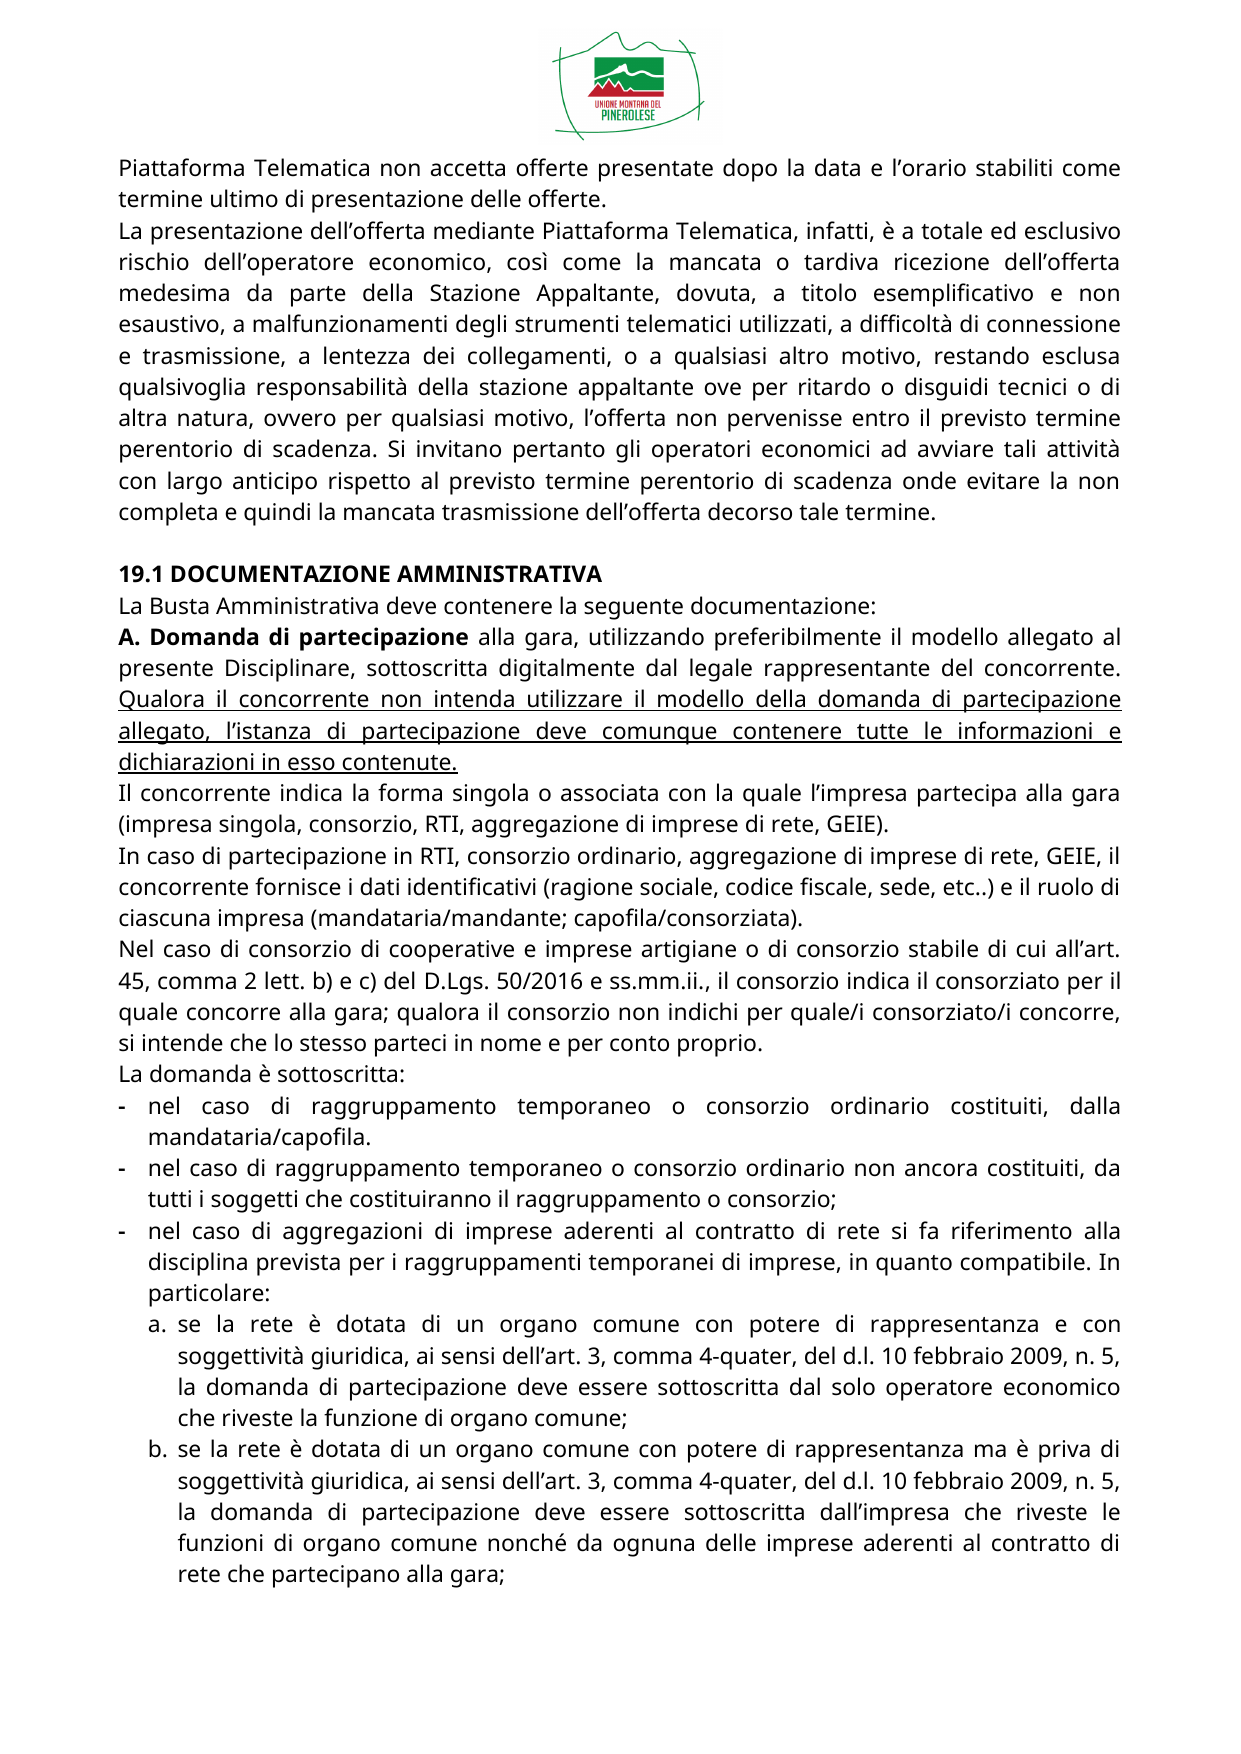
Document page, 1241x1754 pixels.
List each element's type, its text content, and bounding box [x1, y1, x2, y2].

list se la rete è dotata di un organo comune con potere di rappresentanza ma è priva di soggettività giuridica, ai sensi dell’art. 3, comma 4-quater, del d.l. 10 febbraio 2009, n. 5, la domanda di partecipazione deve essere sottoscritta dall’impresa che riveste le funzioni di organo comune nonché da ognuna delle imprese aderenti al contratto di rete che partecipano alla gara; [148, 1433, 1122, 1590]
list se la rete è dotata di un organo comune con potere di rappresentanza e con soggettività giuridica, ai sensi dell’art. 3, comma 4-quater, del d.l. 10 febbraio 2009, n. 5, la domanda di partecipazione deve essere sottoscritta dal solo operatore economico che riveste la funzione di organo comune; [148, 1308, 1122, 1433]
text A. Domanda di partecipazione alla gara, utilizzando preferibilmente il modello allegato al presente Disciplinare, sottoscritta digitalmente dal legale rappresentante del concorrente. Qualora il concorrente non intenda utilizzare il modello della domanda di partecipazione allegato, l’istanza di partecipazione deve comunque contenere tutte le informazioni e dichiarazioni in esso contenute. [118, 711, 1122, 741]
list nel caso di aggregazioni di imprese aderenti al contratto di rete si fa riferimento alla disciplina prevista per i raggruppamenti temporanei di imprese, in quanto compatibile. In particolare: [118, 1215, 1122, 1308]
text Il concorrente indica la forma singola o associata con la quale l’impresa partecipa alla gara (impresa singola, consorzio, RTI, aggregazione di imprese di rete, GEIE). [118, 777, 1122, 840]
list nel caso di raggruppamento temporaneo o consorzio ordinario costituiti, dalla mandataria/capofila. [118, 1090, 1122, 1152]
text In caso di partecipazione in RTI, consorzio ordinario, aggregazione di imprese di rete, GEIE, il concorrente fornisce i dati identificativi (ragione sociale, codice fiscale, sede, etc..) e il ruolo di ciascuna impresa (mandataria/mandante; capofila/consorziata). [118, 840, 1122, 933]
text A. Domanda di partecipazione alla gara, utilizzando preferibilmente il modello allegato al presente Disciplinare, sottoscritta digitalmente dal legale rappresentante del concorrente. Qualora il concorrente non intenda utilizzare il modello della domanda di partecipazione allegato, l’istanza di partecipazione deve comunque contenere tutte le informazioni e dichiarazioni in esso contenute. [118, 743, 1122, 777]
text La presentazione dell’offerta mediante Piattaforma Telematica, infatti, è a totale ed esclusivo rischio dell’operatore economico, così come la mancata o tardiva ricezione dell’offerta medesima da parte della Stazione Appaltante, dovuta, a titolo esemplificativo e non esaustivo, a malfunzionamenti degli strumenti telematici utilizzati, a difficoltà di connessione e trasmissione, a lentezza dei collegamenti, o a qualsiasi altro motivo, restando esclusa qualsivoglia responsabilità della stazione appaltante ove per ritardo o disguidi tecnici o di altra natura, ovvero per qualsiasi motivo, l’offerta non pervenisse entro il previsto termine perentorio di scadenza. Si invitano pertanto gli operatori economici ad avviare tali attività con largo anticipo rispetto al previsto termine perentorio di scadenza onde evitare la non completa e quindi la mancata trasmissione dell’offerta decorso tale termine. [118, 215, 1122, 527]
list nel caso di raggruppamento temporaneo o consorzio ordinario non ancora costituiti, da tutti i soggetti che costituiranno il raggruppamento o consorzio; [118, 1152, 1122, 1215]
text La Busta Amministrativa deve contenere la seguente documentazione: [118, 590, 1122, 621]
text 19.1 DOCUMENTAZIONE AMMINISTRATIVA [118, 558, 1122, 590]
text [118, 152, 1122, 215]
text Nel caso di consorzio di cooperative e imprese artigiane o di consorzio stabile di cui all’art. 45, comma 2 lett. b) e c) del D.Lgs. 50/2016 e ss.mm.ii., il consorzio indica il consorziato per il quale concorre alla gara; qualora il consorzio non indichi per quale/i consorziato/i concorre, si intende che lo stesso parteci in nome e per conto proprio. [118, 933, 1122, 1058]
text A. Domanda di partecipazione alla gara, utilizzando preferibilmente il modello allegato al presente Disciplinare, sottoscritta digitalmente dal legale rappresentante del concorrente. Qualora il concorrente non intenda utilizzare il modello della domanda di partecipazione allegato, l’istanza di partecipazione deve comunque contenere tutte le informazioni e dichiarazioni in esso contenute. [118, 621, 1122, 710]
text La domanda è sottoscritta: [118, 1058, 1122, 1090]
